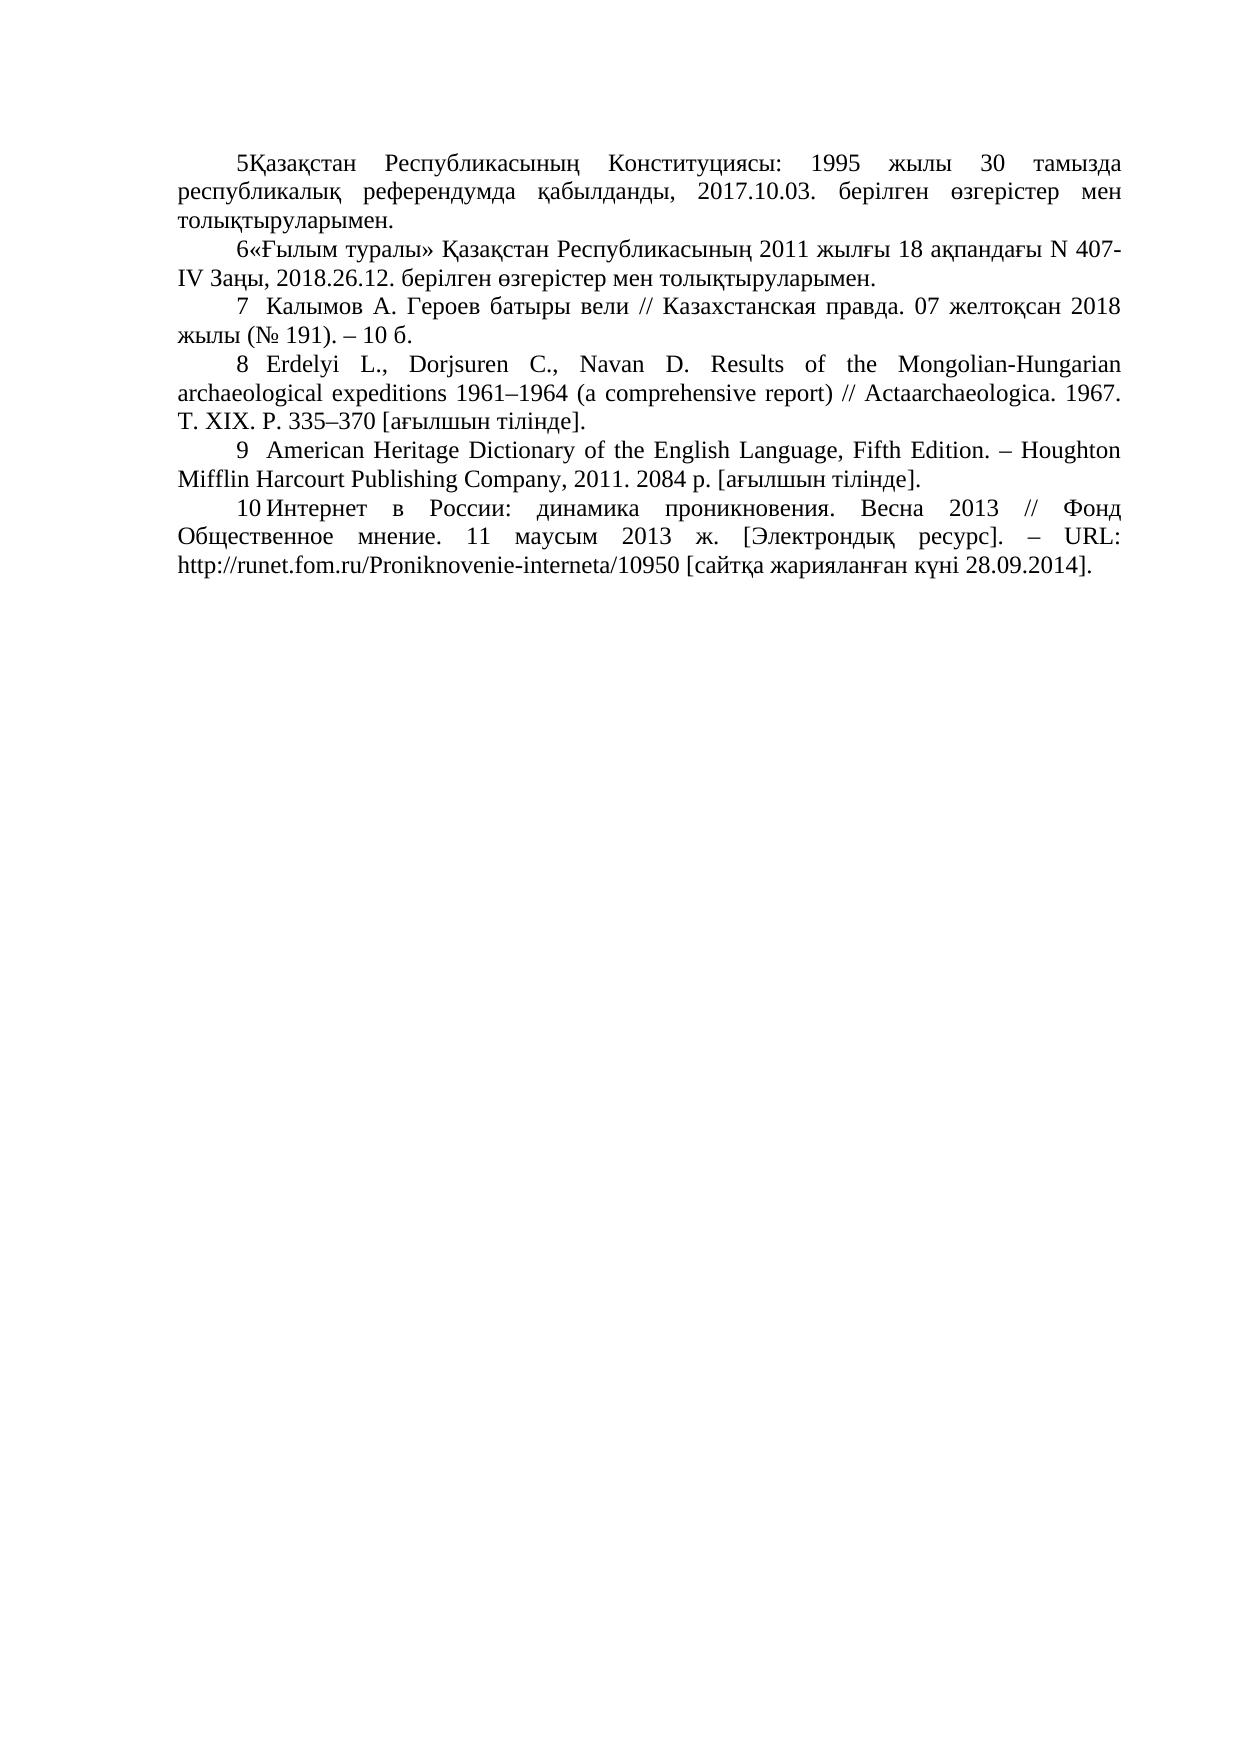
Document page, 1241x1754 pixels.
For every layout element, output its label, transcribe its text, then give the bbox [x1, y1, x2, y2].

list American Heritage Dictionary of the English Language, Fifth Edition. – Houghton Mifflin Harcourt Publishing Company, 2011. 2084 p. [ағылшын тілінде]. [177, 435, 1122, 493]
list Интернет в России: динамика проникновения. Весна 2013 // Фонд Общественное мнение. 11 маусым 2013 ж. [Электрондық ресурс]. ‒ URL: http://runet.fom.ru/Proniknovenie-interneta/10950 [сайтқа жарияланған күні 28.09.2014]. [177, 493, 1122, 579]
list Қазақстан Республикасының Конституциясы: 1995 жылы 30 тамызда республикалық референдумда қабылданды, 2017.10.03. берілген өзгерістер мен толықтыруларымен. [177, 148, 1122, 234]
list «Ғылым туралы» Қазақстан Республикасының 2011 жылғы 18 ақпандағы N 407-IV Заңы, 2018.26.12. берілген өзгерістер мен толықтыруларымен. [177, 234, 1122, 291]
list Калымов А. Героев батыры вели // Казахстанская правда. 07 желтоқсан 2018 жылы (№ 191). – 10 б. [177, 291, 1122, 349]
list Erdelyi L., Dorjsuren C., Navan D. Results of the Mongolian-Hungarian archaeological expeditions 1961–1964 (a comprehensive report) // Actaarchaeologica. 1967. T. XIX. P. 335–370 [ағылшын тілінде]. [177, 349, 1122, 435]
